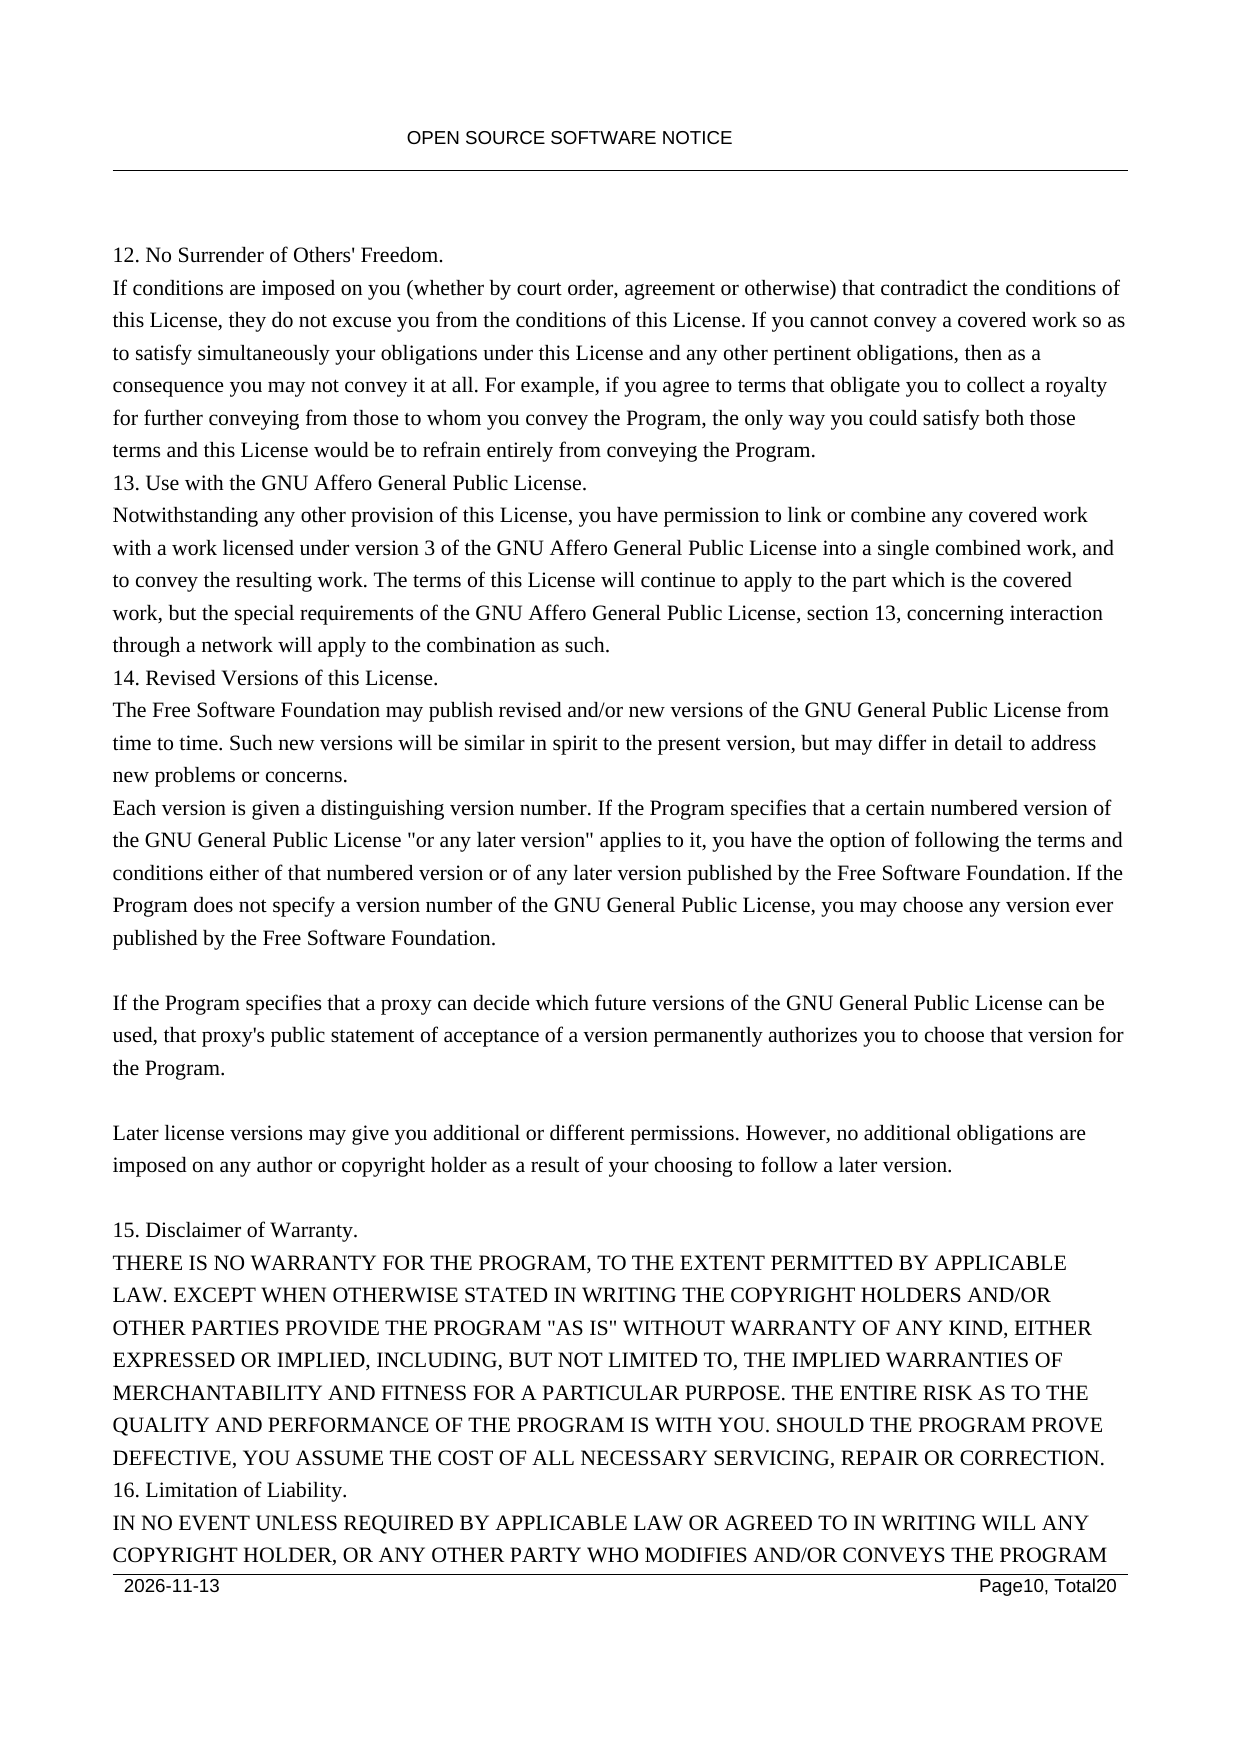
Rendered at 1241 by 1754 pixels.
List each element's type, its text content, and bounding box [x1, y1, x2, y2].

text 13. Use with the GNU Affero General Public License. [112, 466, 1128, 499]
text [112, 1506, 1128, 1571]
text 12. No Surrender of Others' Freedom. [112, 239, 1128, 271]
text Notwithstanding any other provision of this License, you have permission to link or combine any covered work with a work licensed under version 3 of the GNU Affero General Public License into a single combined work, and to convey the resulting work. The terms of this License will continue to apply to the part which is the covered work, but the special requirements of the GNU Affero General Public License, section 13, concerning interaction through a network will apply to the combination as such. [112, 499, 1128, 661]
text If the Program specifies that a proxy can decide which future versions of the GNU General Public License can be used, that proxy's public statement of acceptance of a version permanently authorizes you to choose that version for the Program. [112, 986, 1128, 1084]
text THERE IS NO WARRANTY FOR THE PROGRAM, TO THE EXTENT PERMITTED BY APPLICABLE LAW. EXCEPT WHEN OTHERWISE STATED IN WRITING THE COPYRIGHT HOLDERS AND/OR OTHER PARTIES PROVIDE THE PROGRAM "AS IS" WITHOUT WARRANTY OF ANY KIND, EITHER EXPRESSED OR IMPLIED, INCLUDING, BUT NOT LIMITED TO, THE IMPLIED WARRANTIES OF MERCHANTABILITY AND FITNESS FOR A PARTICULAR PURPOSE. THE ENTIRE RISK AS TO THE QUALITY AND PERFORMANCE OF THE PROGRAM IS WITH YOU. SHOULD THE PROGRAM PROVE DEFECTIVE, YOU ASSUME THE COST OF ALL NECESSARY SERVICING, REPAIR OR CORRECTION. [112, 1246, 1128, 1474]
text 16. Limitation of Liability. [112, 1474, 1128, 1506]
text Each version is given a distinguishing version number. If the Program specifies that a certain numbered version of the GNU General Public License "or any later version" applies to it, you have the option of following the terms and conditions either of that numbered version or of any later version published by the Free Software Foundation. If the Program does not specify a version number of the GNU General Public License, you may choose any version ever published by the Free Software Foundation. [112, 791, 1128, 954]
text 15. Disclaimer of Warranty. [112, 1214, 1128, 1246]
text 14. Revised Versions of this License. [112, 661, 1128, 694]
text If conditions are imposed on you (whether by court order, agreement or otherwise) that contradict the conditions of this License, they do not excuse you from the conditions of this License. If you cannot convey a covered work so as to satisfy simultaneously your obligations under this License and any other pertinent obligations, then as a consequence you may not convey it at all. For example, if you agree to terms that obligate you to collect a royalty for further conveying from those to whom you convey the Program, the only way you could satisfy both those terms and this License would be to refrain entirely from conveying the Program. [112, 271, 1128, 466]
text The Free Software Foundation may publish revised and/or new versions of the GNU General Public License from time to time. Such new versions will be similar in spirit to the present version, but may differ in detail to address new problems or concerns. [112, 694, 1128, 791]
text Later license versions may give you additional or different permissions. However, no additional obligations are imposed on any author or copyright holder as a result of your choosing to follow a later version. [112, 1116, 1128, 1181]
